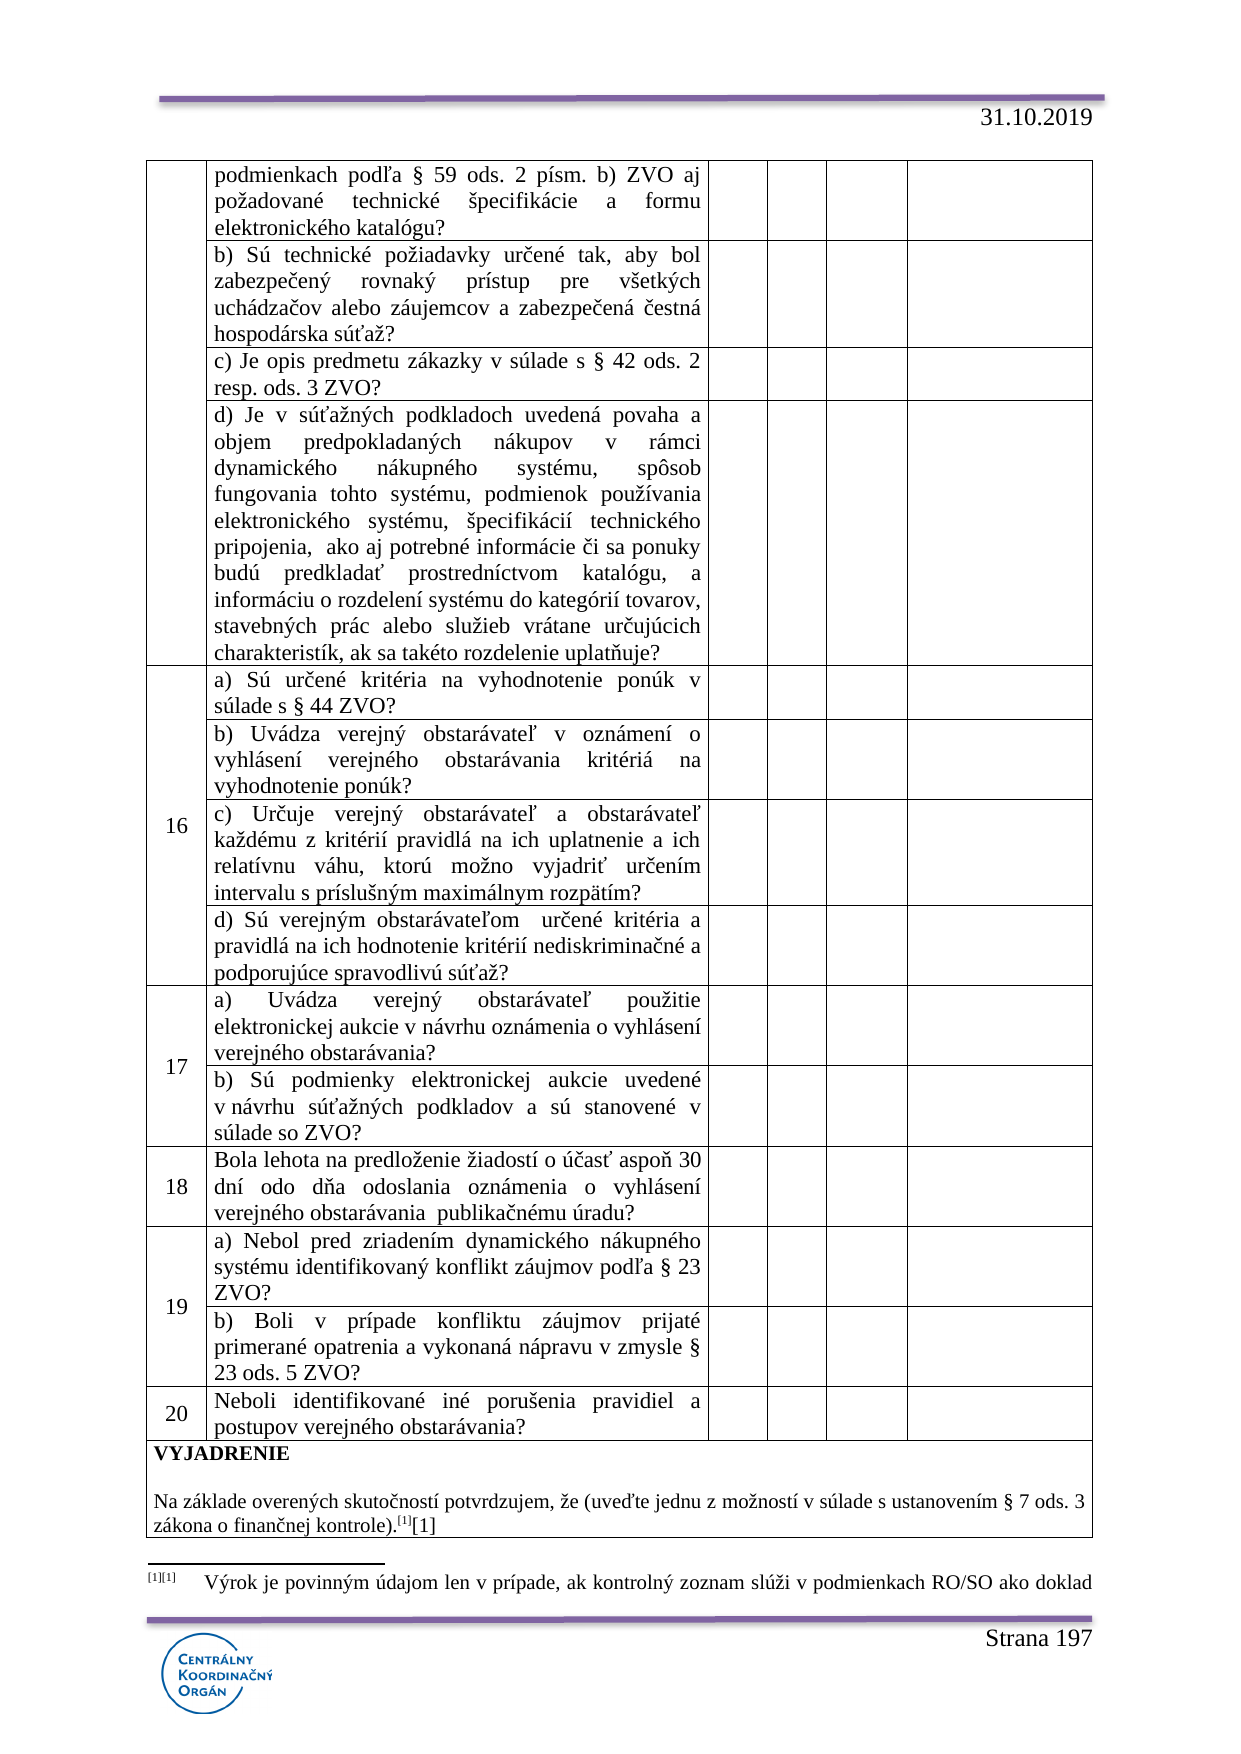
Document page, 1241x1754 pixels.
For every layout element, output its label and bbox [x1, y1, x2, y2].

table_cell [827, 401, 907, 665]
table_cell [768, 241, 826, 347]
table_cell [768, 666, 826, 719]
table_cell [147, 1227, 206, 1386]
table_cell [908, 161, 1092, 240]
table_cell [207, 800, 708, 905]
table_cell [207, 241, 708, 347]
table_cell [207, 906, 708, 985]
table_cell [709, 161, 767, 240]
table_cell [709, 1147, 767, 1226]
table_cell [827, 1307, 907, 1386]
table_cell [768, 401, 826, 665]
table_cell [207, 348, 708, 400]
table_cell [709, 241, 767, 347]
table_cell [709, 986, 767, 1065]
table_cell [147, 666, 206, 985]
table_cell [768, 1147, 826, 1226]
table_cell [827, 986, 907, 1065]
picture [159, 1631, 272, 1713]
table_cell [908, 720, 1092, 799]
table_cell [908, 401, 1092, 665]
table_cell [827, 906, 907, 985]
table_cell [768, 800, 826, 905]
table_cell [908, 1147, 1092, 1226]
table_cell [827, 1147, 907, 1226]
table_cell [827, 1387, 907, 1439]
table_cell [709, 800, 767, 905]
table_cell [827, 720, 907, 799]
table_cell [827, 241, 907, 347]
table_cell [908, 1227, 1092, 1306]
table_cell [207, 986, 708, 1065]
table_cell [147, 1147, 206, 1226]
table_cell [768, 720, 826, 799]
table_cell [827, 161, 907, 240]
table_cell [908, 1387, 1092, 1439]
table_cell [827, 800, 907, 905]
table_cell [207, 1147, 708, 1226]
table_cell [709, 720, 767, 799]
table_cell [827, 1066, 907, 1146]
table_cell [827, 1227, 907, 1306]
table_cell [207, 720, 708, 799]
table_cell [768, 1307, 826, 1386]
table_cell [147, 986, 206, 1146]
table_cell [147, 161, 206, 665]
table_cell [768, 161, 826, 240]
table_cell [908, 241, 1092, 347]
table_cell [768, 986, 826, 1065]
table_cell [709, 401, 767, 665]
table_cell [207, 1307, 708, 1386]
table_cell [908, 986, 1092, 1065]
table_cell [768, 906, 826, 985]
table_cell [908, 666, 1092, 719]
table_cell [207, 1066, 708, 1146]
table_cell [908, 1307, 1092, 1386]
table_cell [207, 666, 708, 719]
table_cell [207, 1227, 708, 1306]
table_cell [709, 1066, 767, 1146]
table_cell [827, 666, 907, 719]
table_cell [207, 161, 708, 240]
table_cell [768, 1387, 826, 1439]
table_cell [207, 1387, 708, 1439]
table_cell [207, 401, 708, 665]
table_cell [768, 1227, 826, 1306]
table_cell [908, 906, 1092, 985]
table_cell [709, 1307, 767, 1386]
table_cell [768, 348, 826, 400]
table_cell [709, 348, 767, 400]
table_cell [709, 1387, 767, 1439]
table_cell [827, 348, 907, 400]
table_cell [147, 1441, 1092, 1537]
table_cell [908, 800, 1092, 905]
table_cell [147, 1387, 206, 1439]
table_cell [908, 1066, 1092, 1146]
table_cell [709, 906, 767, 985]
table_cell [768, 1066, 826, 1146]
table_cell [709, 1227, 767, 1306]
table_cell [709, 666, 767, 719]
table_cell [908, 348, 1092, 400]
